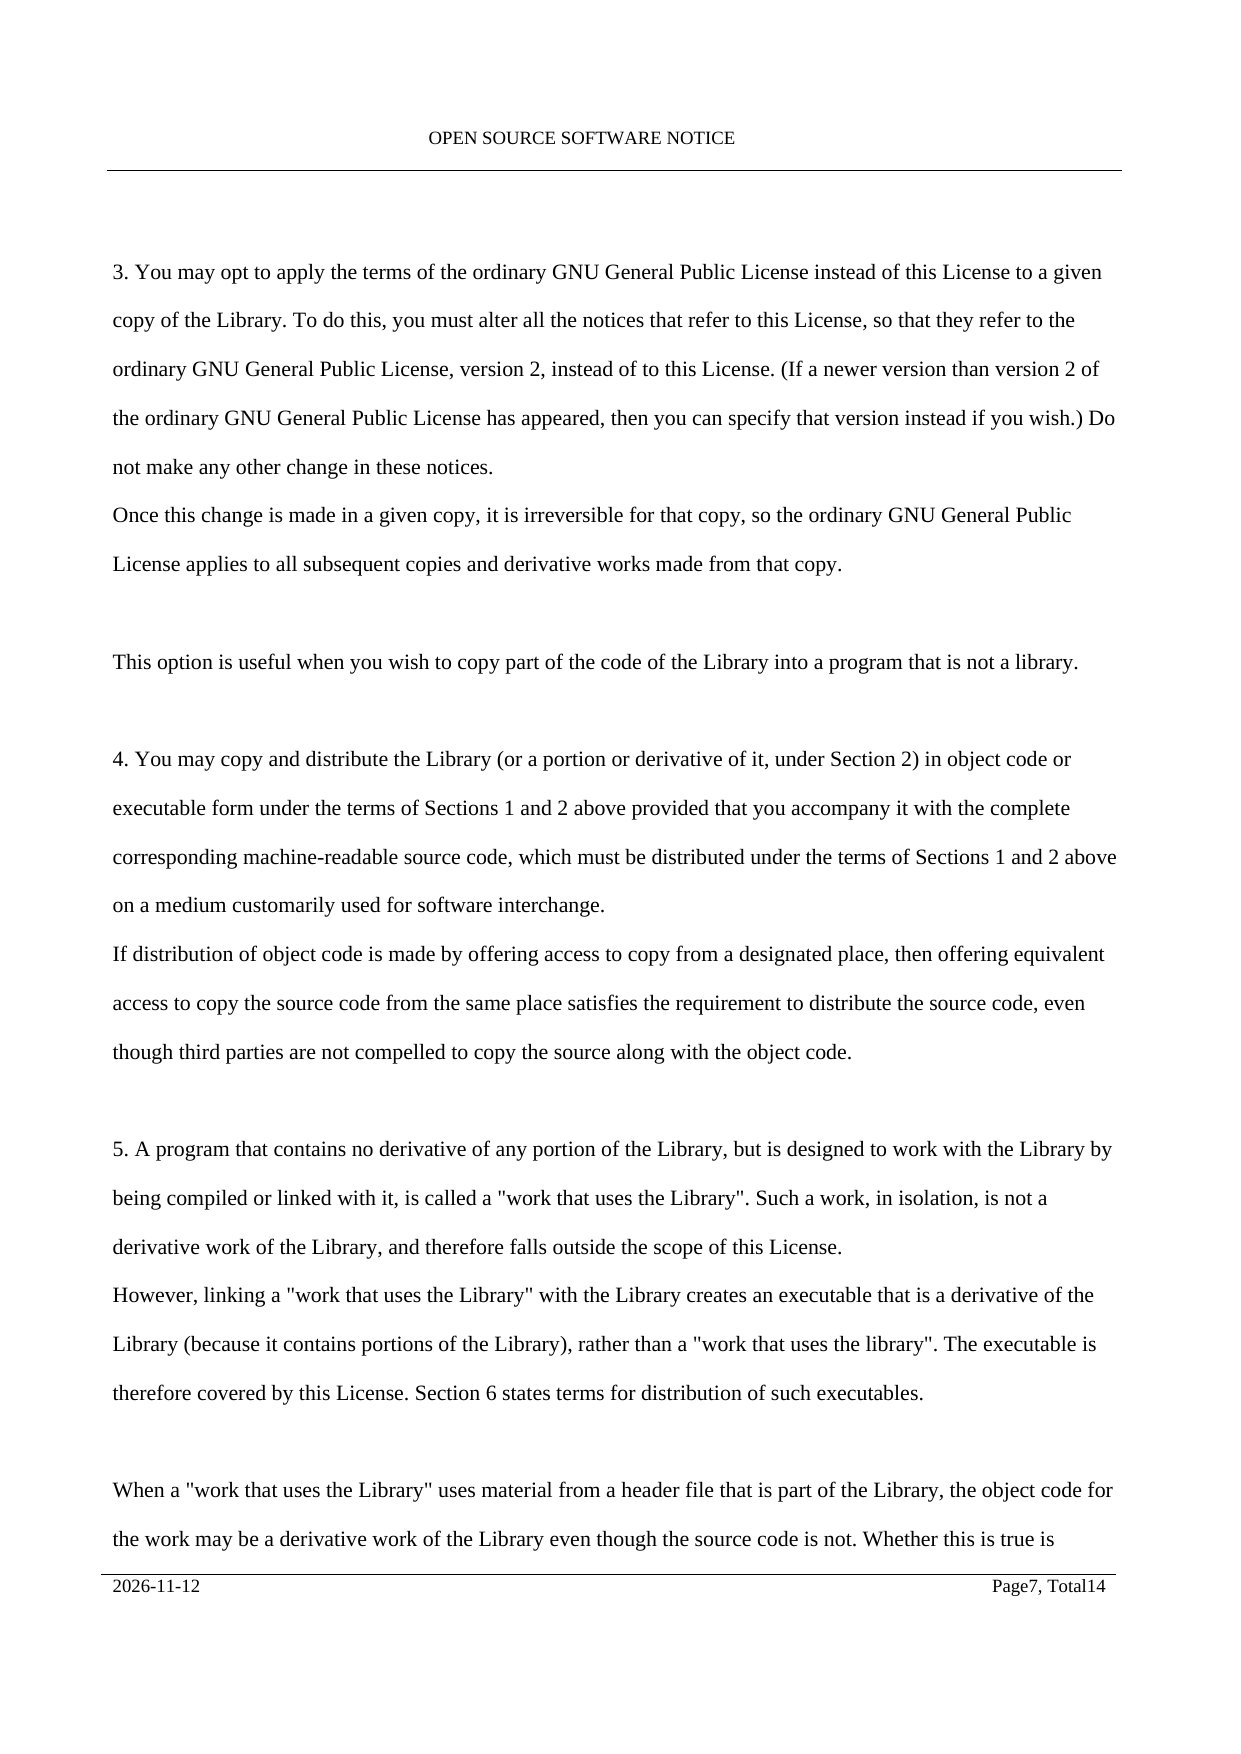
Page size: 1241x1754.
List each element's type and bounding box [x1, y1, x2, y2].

text [112, 206, 1128, 1555]
